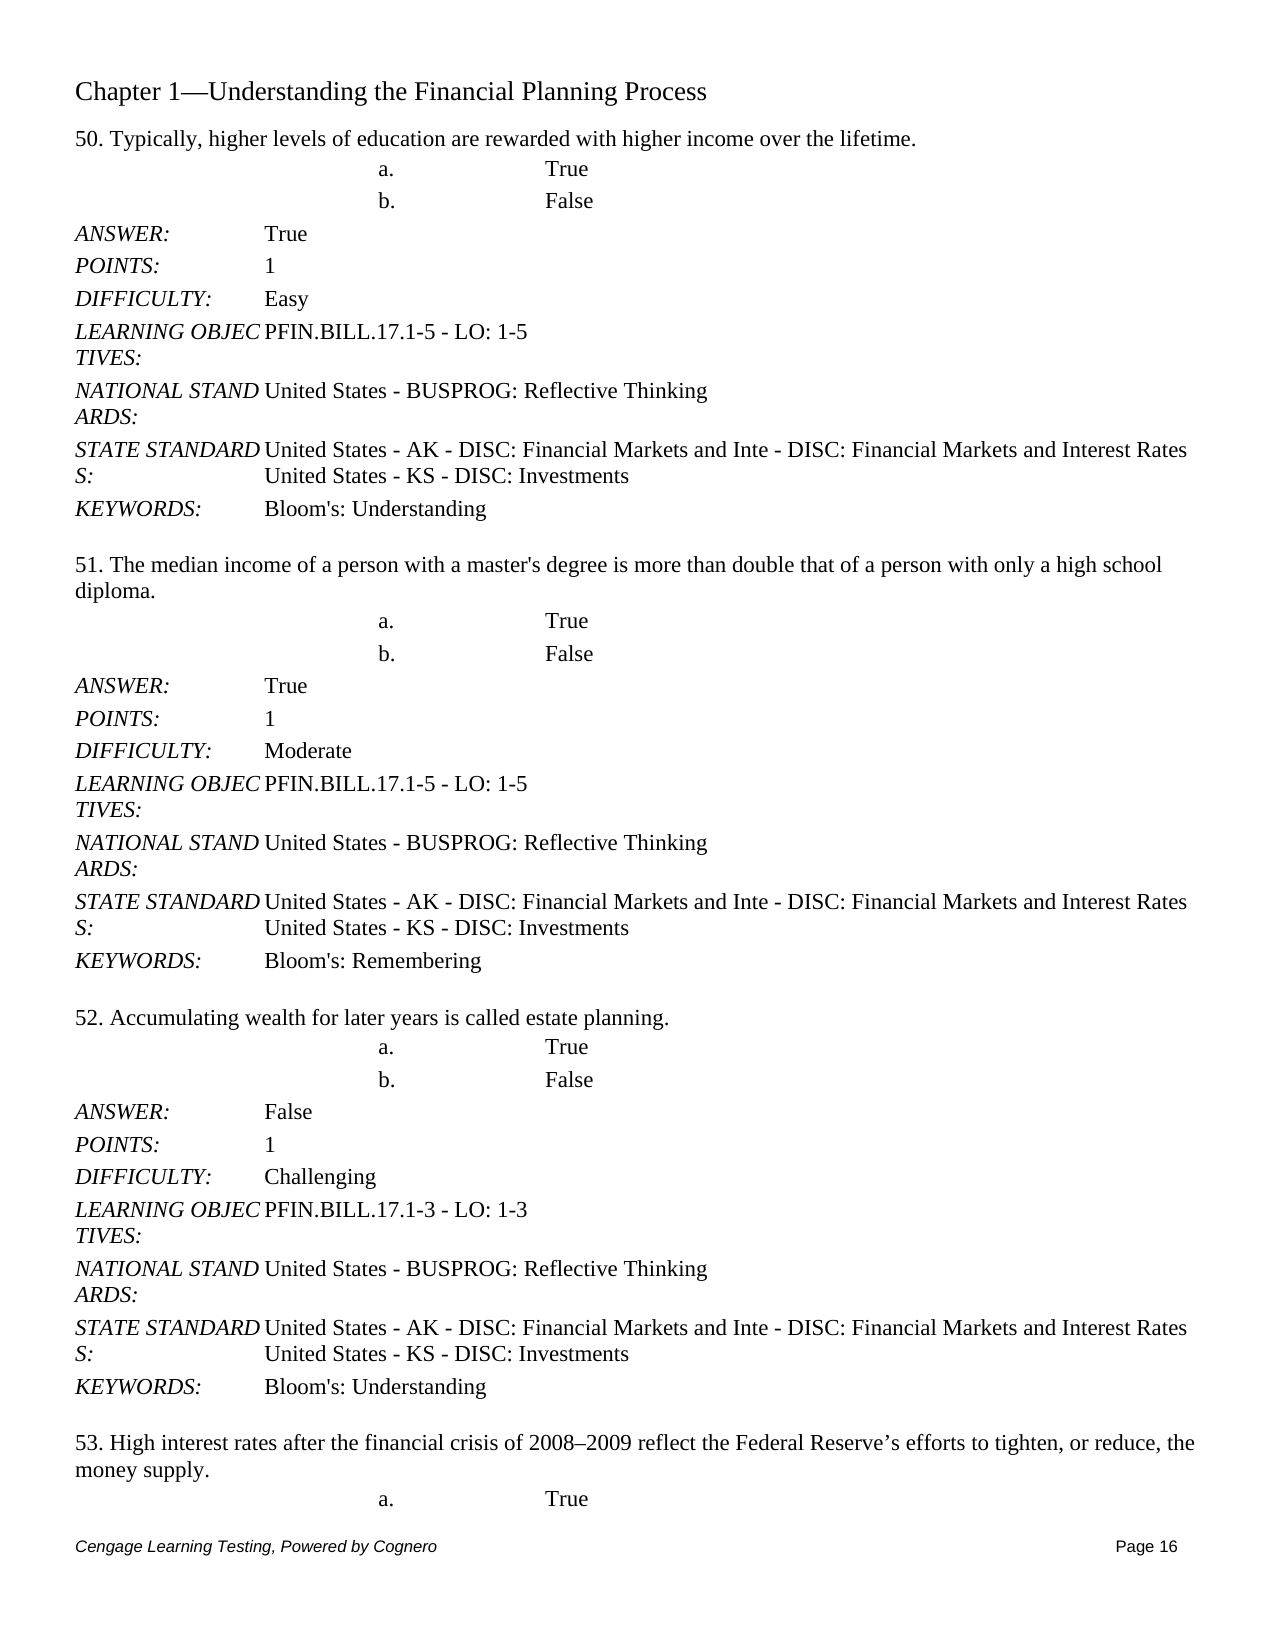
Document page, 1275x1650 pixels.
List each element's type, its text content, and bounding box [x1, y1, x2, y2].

table_header 52. Accumulating wealth for later years is called estate planning. [75, 1030, 1200, 1402]
table_header 51. The median income of a person with a master's degree is more than double that of a person with only a high school diploma. [75, 604, 1200, 977]
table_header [75, 1482, 1200, 1515]
table_header 50. Typically, higher levels of education are rewarded with higher income over the lifetime. [75, 152, 1200, 524]
